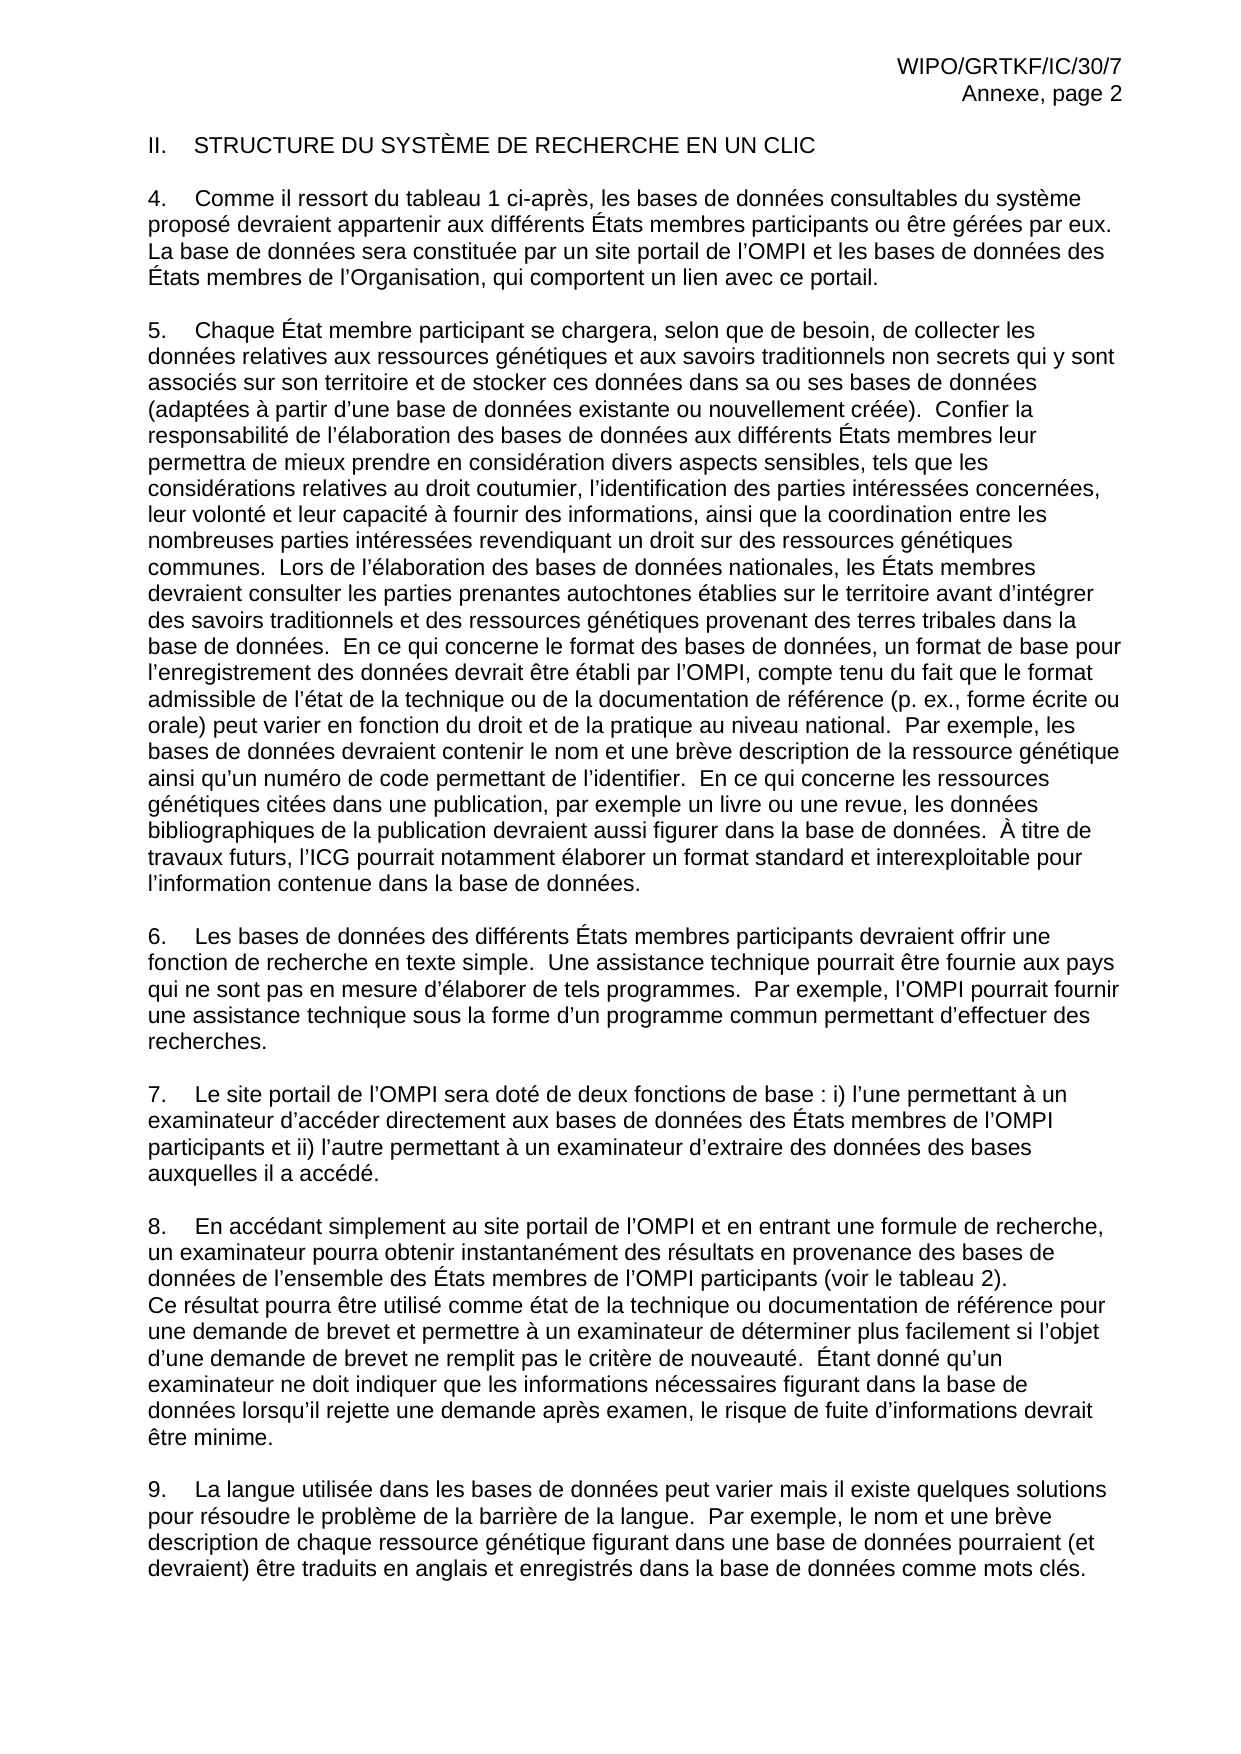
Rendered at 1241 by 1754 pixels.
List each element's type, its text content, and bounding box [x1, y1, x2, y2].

list Le site portail de l’OMPI sera doté de deux fonctions de base : i) l’une permettant à un examinateur d’accéder directement aux bases de données des États membres de l’OMPI participants et ii) l’autre permettant à un examinateur d’extraire des données des bases auxquelles il a accédé. [148, 1081, 1122, 1186]
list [148, 1476, 1122, 1582]
list En accédant simplement au site portail de l’OMPI et en entrant une formule de recherche, un examinateur pourra obtenir instantanément des résultats en provenance des bases de données de l’ensemble des États membres de l’OMPI participants (voir le tableau 2). Ce résultat pourra être utilisé comme état de la technique ou documentation de référence pour une demande de brevet et permettre à un examinateur de déterminer plus facilement si l’objet d’une demande de brevet ne remplit pas le critère de nouveauté. Étant donné qu’un examinateur ne doit indiquer que les informations nécessaires figurant dans la base de données lorsqu’il rejette une demande après examen, le risque de fuite d’informations devrait être minime. [148, 1213, 1122, 1450]
list Les bases de données des différents États membres participants devraient offrir une fonction de recherche en texte simple. Une assistance technique pourrait être fournie aux pays qui ne sont pas en mesure d’élaborer de tels programmes. Par exemple, l’OMPI pourrait fournir une assistance technique sous la forme d’un programme commun permettant d’effectuer des recherches. [148, 923, 1122, 1054]
list Comme il ressort du tableau 1 ci-après, les bases de données consultables du système proposé devraient appartenir aux différents États membres participants ou être gérées par eux. La base de données sera constituée par un site portail de l’OMPI et les bases de données des États membres de l’Organisation, qui comportent un lien avec ce portail. [148, 185, 1122, 290]
list STRUCTURE DU SYSTÈME DE RECHERCHE EN UN CLIC [148, 132, 1122, 158]
list Chaque État membre participant se chargera, selon que de besoin, de collecter les données relatives aux ressources génétiques et aux savoirs traditionnels non secrets qui y sont associés sur son territoire et de stocker ces données dans sa ou ses bases de données (adaptées à partir d’une base de données existante ou nouvellement créée). Confier la responsabilité de l’élaboration des bases de données aux différents États membres leur permettra de mieux prendre en considération divers aspects sensibles, tels que les considérations relatives au droit coutumier, l’identification des parties intéressées concernées, leur volonté et leur capacité à fournir des informations, ainsi que la coordination entre les nombreuses parties intéressées revendiquant un droit sur des ressources génétiques communes. Lors de l’élaboration des bases de données nationales, les États membres devraient consulter les parties prenantes autochtones établies sur le territoire avant d’intégrer des savoirs traditionnels et des ressources génétiques provenant des terres tribales dans la base de données. En ce qui concerne le format des bases de données, un format de base pour l’enregistrement des données devrait être établi par l’OMPI, compte tenu du fait que le format admissible de l’état de la technique ou de la documentation de référence (p. ex., forme écrite ou orale) peut varier en fonction du droit et de la pratique au niveau national. Par exemple, les bases de données devraient contenir le nom et une brève description de la ressource génétique ainsi qu’un numéro de code permettant de l’identifier. En ce qui concerne les ressources génétiques citées dans une publication, par exemple un livre ou une revue, les données bibliographiques de la publication devraient aussi figurer dans la base de données. À titre de travaux futurs, l’ICG pourrait notamment élaborer un format standard et interexploitable pour l’information contenue dans la base de données. [148, 317, 1122, 896]
